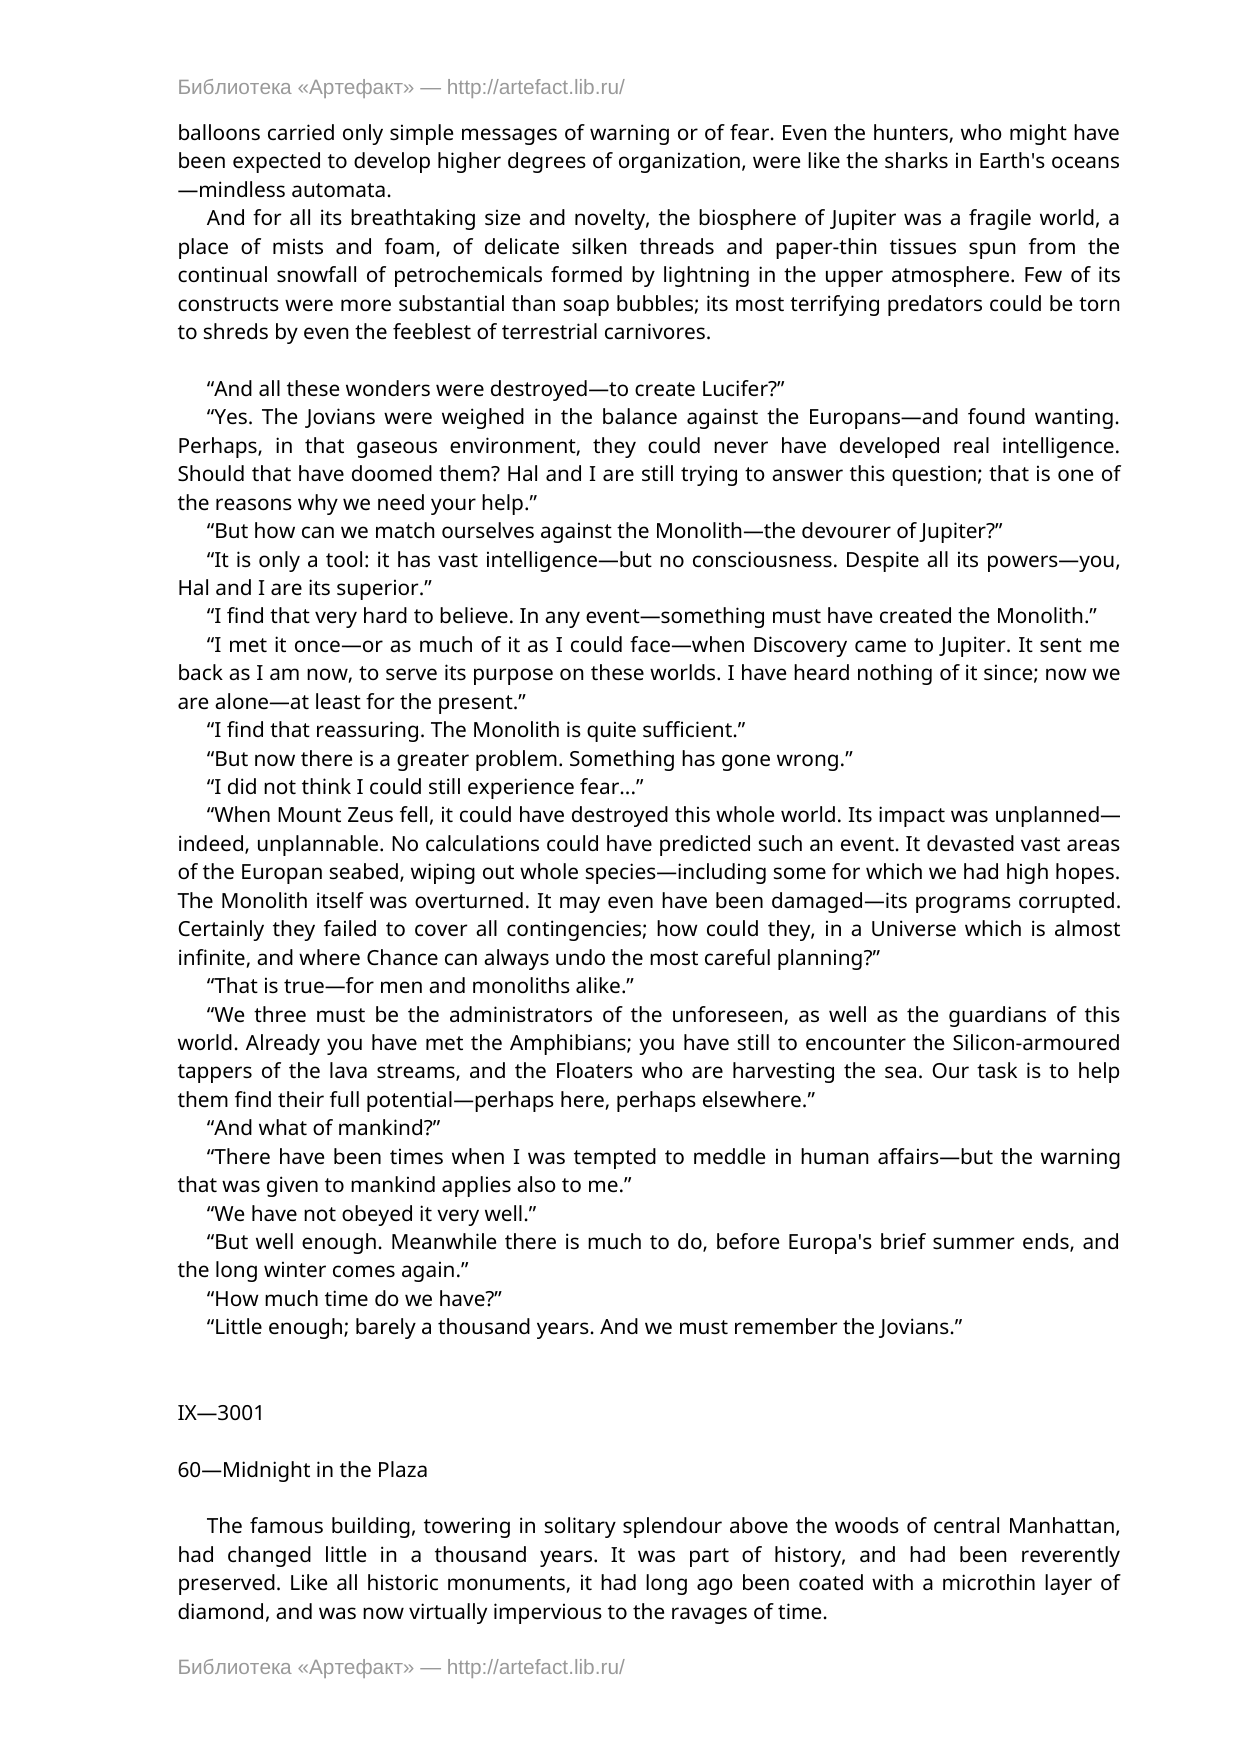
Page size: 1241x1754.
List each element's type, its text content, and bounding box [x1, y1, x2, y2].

text “Little enough; barely a thousand years. And we must remember the Jovians.” [177, 1312, 1122, 1341]
text “It is only a tool: it has vast intelligence—but no consciousness. Despite all its powers—you, Hal and I are its superior.” [177, 545, 1122, 602]
text “I find that very hard to believe. In any event—something must have created the Monolith.” [177, 602, 1122, 630]
text “And all these wonders were destroyed—to create Lucifer?” [177, 374, 1122, 402]
text “There have been times when I was tempted to meddle in human affairs—but the warning that was given to mankind applies also to me.” [177, 1142, 1122, 1199]
text The famous building, towering in solitary splendour above the woods of central Manhattan, had changed little in a thousand years. It was part of history, and had been reverently preserved. Like all historic monuments, it had long ago been coated with a microthin layer of diamond, and was now virtually impervious to the ravages of time. [177, 1512, 1122, 1625]
text “How much time do we have?” [177, 1284, 1122, 1312]
text IX—3001 [177, 1398, 1122, 1426]
text “That is true—for men and monoliths alike.” [177, 971, 1122, 1000]
text “I find that reassuring. The Monolith is quite sufficient.” [177, 715, 1122, 744]
text “But well enough. Meanwhile there is much to do, before Europa's brief summer ends, and the long winter comes again.” [177, 1227, 1122, 1284]
text “But now there is a greater problem. Something has gone wrong.” [177, 744, 1122, 772]
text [177, 118, 1122, 203]
text “When Mount Zeus fell, it could have destroyed this whole world. Its impact was unplanned—indeed, unplannable. No calculations could have predicted such an event. It devasted vast areas of the Europan seabed, wiping out whole species—including some for which we had high hopes. The Monolith itself was overturned. It may even have been damaged—its programs corrupted. Certainly they failed to cover all contingencies; how could they, in a Universe which is almost infinite, and where Chance can always undo the most careful planning?” [177, 801, 1122, 971]
text “I did not think I could still experience fear...” [177, 772, 1122, 801]
text “But how can we match ourselves against the Monolith—the devourer of Jupiter?” [177, 516, 1122, 545]
text “Yes. The Jovians were weighed in the balance against the Europans—and found wanting. Perhaps, in that gaseous environment, they could never have developed real intelligence. Should that have doomed them? Hal and I are still trying to answer this question; that is one of the reasons why we need your help.” [177, 402, 1122, 516]
text And for all its breathtaking size and novelty, the biosphere of Jupiter was a fragile world, a place of mists and foam, of delicate silken threads and paper-thin tissues spun from the continual snowfall of petrochemicals formed by lightning in the upper atmosphere. Few of its constructs were more substantial than soap bubbles; its most terrifying predators could be torn to shreds by even the feeblest of terrestrial carnivores. [177, 203, 1122, 346]
text “We have not obeyed it very well.” [177, 1199, 1122, 1227]
text “We three must be the administrators of the unforeseen, as well as the guardians of this world. Already you have met the Amphibians; you have still to encounter the Silicon-armoured tappers of the lava streams, and the Floaters who are harvesting the sea. Our task is to help them find their full potential—perhaps here, perhaps elsewhere.” [177, 1000, 1122, 1113]
text “And what of mankind?” [177, 1113, 1122, 1142]
text 60—Midnight in the Plaza [177, 1455, 1122, 1483]
text “I met it once—or as much of it as I could face—when Discovery came to Jupiter. It sent me back as I am now, to serve its purpose on these worlds. I have heard nothing of it since; now we are alone—at least for the present.” [177, 630, 1122, 715]
